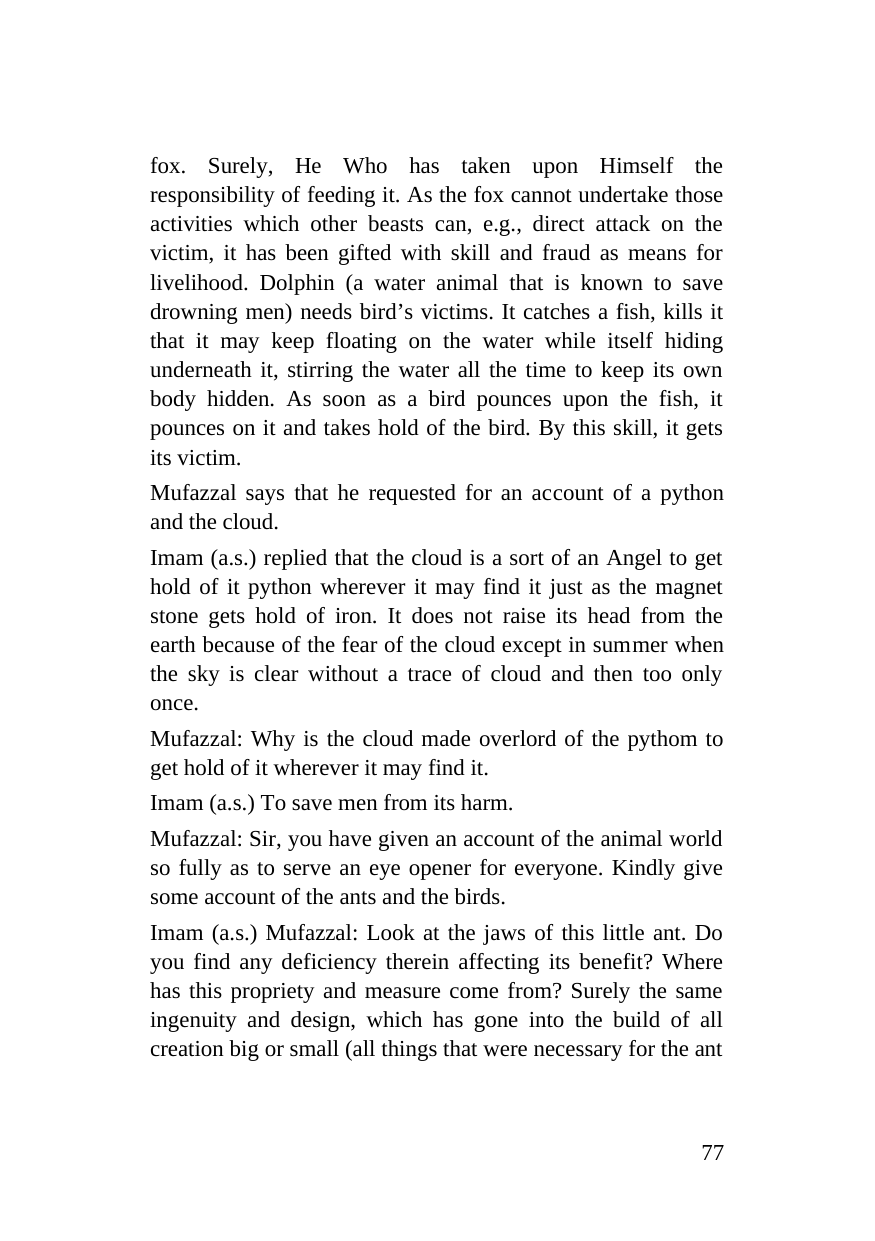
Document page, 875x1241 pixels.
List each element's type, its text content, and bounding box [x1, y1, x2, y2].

text Imam (a.s.) To save men from its harm. [150, 787, 724, 817]
text Imam (a.s.) replied that the cloud is a sort of an Angel to get hold of it python wherever it may find it just as the magnet stone gets hold of iron. It does not raise its head from the earth because of the fear of the cloud except in summer when the sky is clear without a trace of cloud and then too only once. [150, 542, 724, 717]
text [150, 150, 724, 471]
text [150, 917, 724, 1062]
text Mufazzal: Why is the cloud made overlord of the pythom to get hold of it wherever it may find it. [150, 723, 724, 781]
text Mufazzal: Sir, you have given an account of the animal world so fully as to serve an eye opener for everyone. Kindly give some account of the ants and the birds. [150, 823, 724, 910]
text Mufazzal says that he requested for an account of a python and the cloud. [150, 477, 724, 535]
